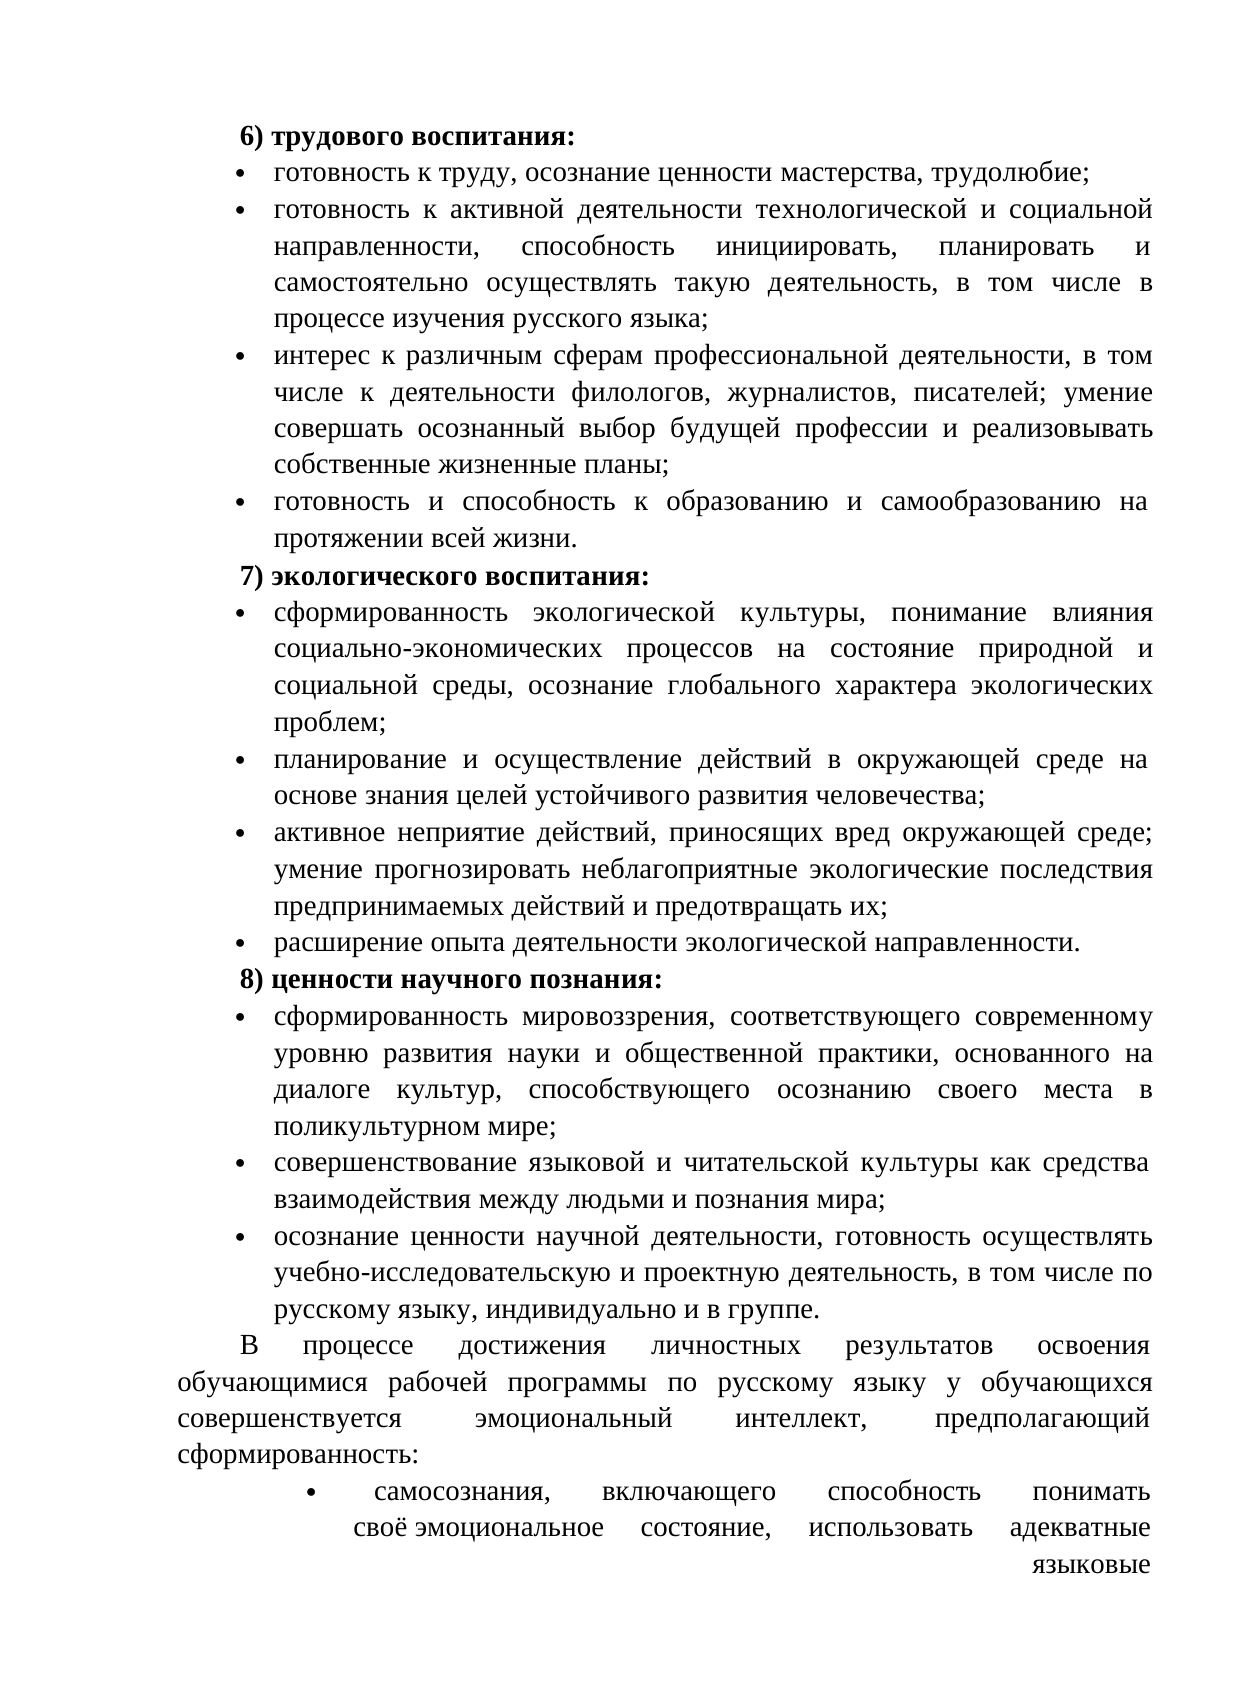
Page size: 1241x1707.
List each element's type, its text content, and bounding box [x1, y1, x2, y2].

text  интерес к различным сферам профессиональной деятельности, в том числе к деятельности филологов, журналистов, писателей; умение совершать осознанный выбор будущей профессии и реализовывать собственные жизненные планы; [236, 337, 1153, 480]
text 6) трудового воспитания: [239, 118, 1154, 151]
text  готовность и способность к образованию и самообразованию на протяжении всей жизни. [236, 483, 1158, 554]
text  совершенствование языковой и читательской культуры как средства взаимодействия между людьми и познания мира; [236, 1144, 1158, 1214]
text 7) экологического воспитания: [239, 558, 1154, 591]
text  сформированность мировоззрения, соответствующего современному уровню развития науки и общественной практики, основанного на диалоге культур, способствующего осознанию своего места в поликультурном мире; [236, 998, 1153, 1141]
text В процессе достижения личностных результатов освоения обучающимися рабочей программы по русскому языку у обучающихся совершенствуется эмоциональный интеллект, предполагающий сформированность: [177, 1327, 1153, 1470]
text  сформированность экологической культуры, понимание влияния социально-экономических процессов на состояние природной и социальной среды, осознание глобального характера экологических проблем; [236, 594, 1153, 738]
text  активное неприятие действий, приносящих вред окружающей среде; умение прогнозировать неблагоприятные экологические последствия предпринимаемых действий и предотвращать их; [236, 814, 1153, 921]
text  расширение опыта деятельности экологической направленности. 8) ценности научного познания: [236, 924, 1091, 995]
text самосознания, включающего способность понимать своё эмоциональное состояние, использовать адекватные языковые [229, 1473, 1151, 1579]
text  готовность к труду, осознание ценности мастерства, трудолюбие; [236, 154, 1154, 188]
text  готовность к активной деятельности технологической и социальной направленности, способность инициировать, планировать и самостоятельно осуществлять такую деятельность, в том числе в процессе изучения русского языка; [236, 191, 1153, 334]
text  планирование и осуществление действий в окружающей среде на основе знания целей устойчивого развития человечества; [236, 741, 1158, 811]
text  осознание ценности научной деятельности, готовность осуществлять учебно-исследовательскую и проектную деятельность, в том числе по русскому языку, индивидуально и в группе. [236, 1218, 1153, 1324]
